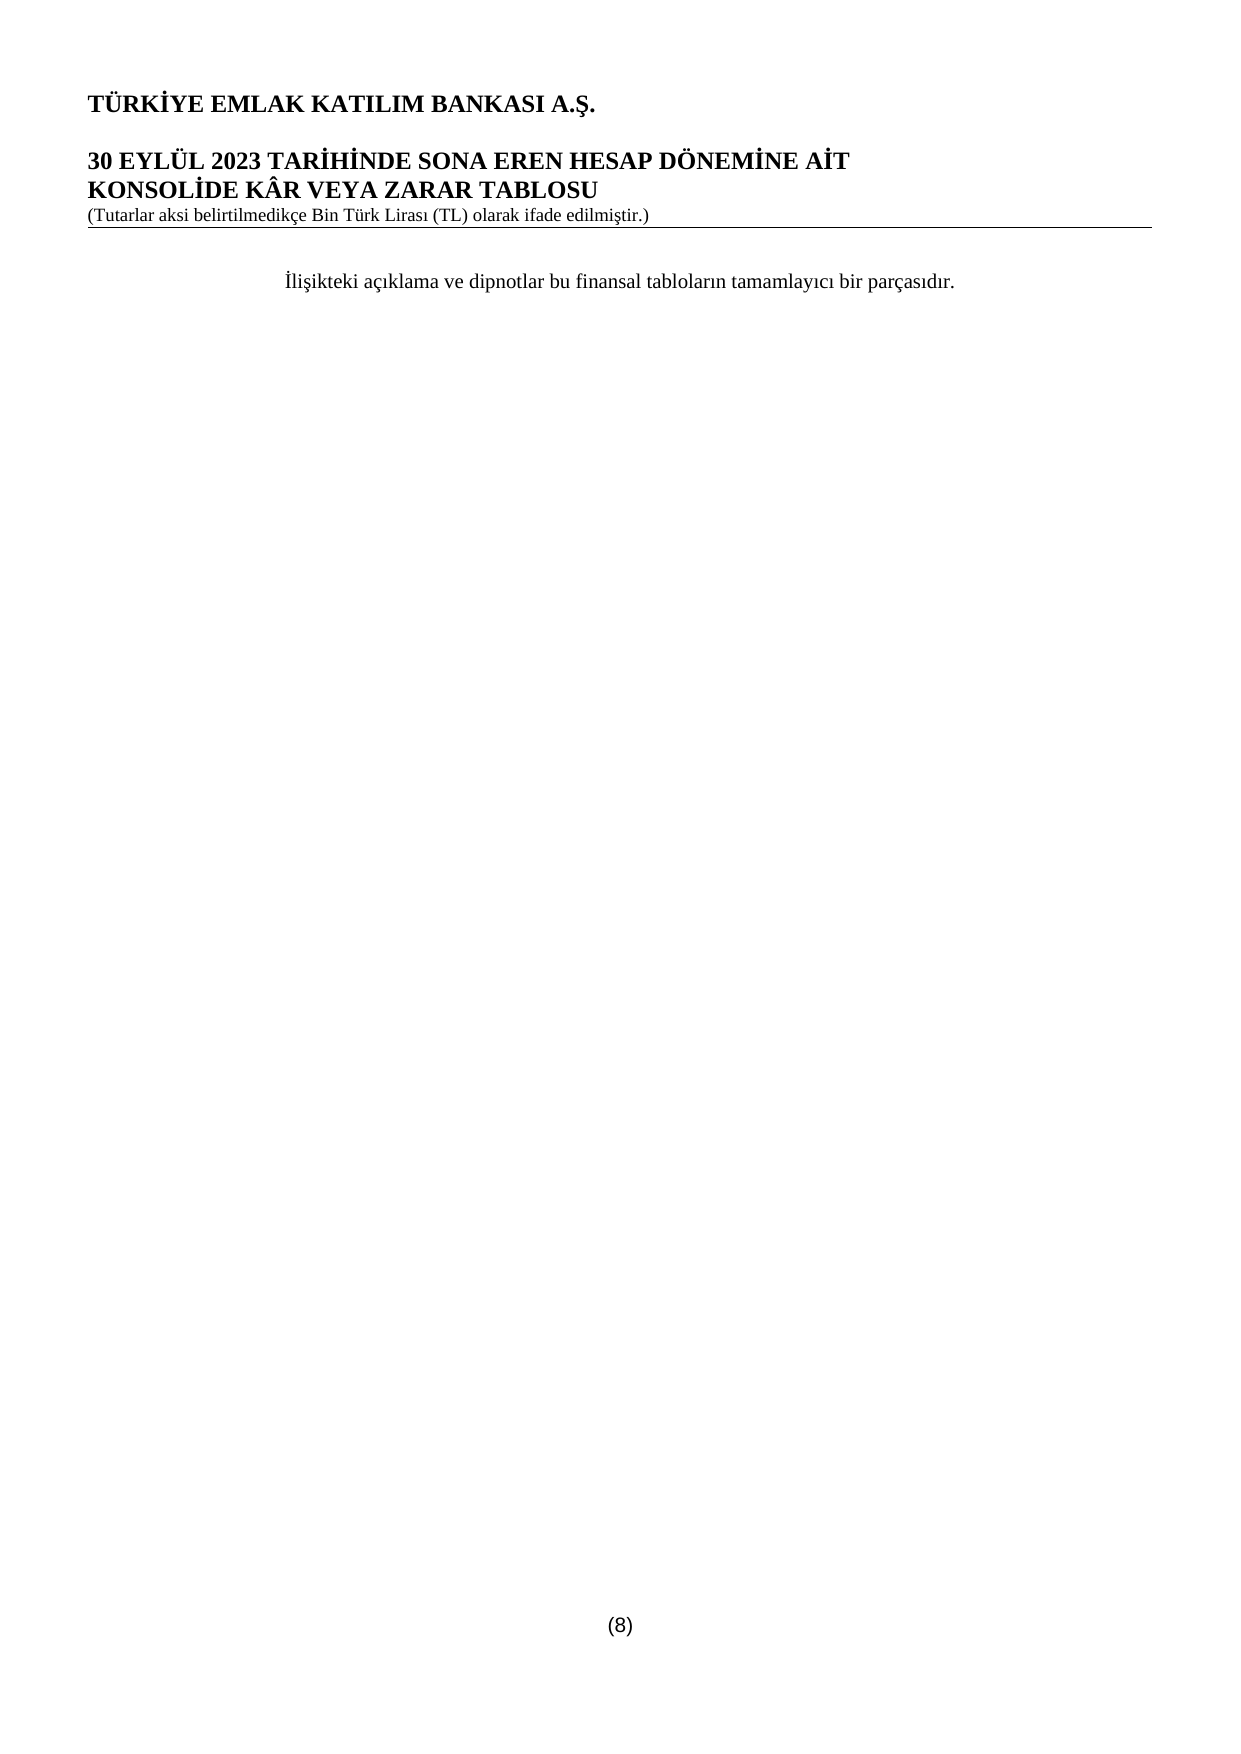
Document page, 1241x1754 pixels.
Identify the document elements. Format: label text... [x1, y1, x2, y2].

text İlişikteki açıklama ve dipnotlar bu finansal tabloların tamamlayıcı bir parçasıdır. [89, 269, 1152, 293]
